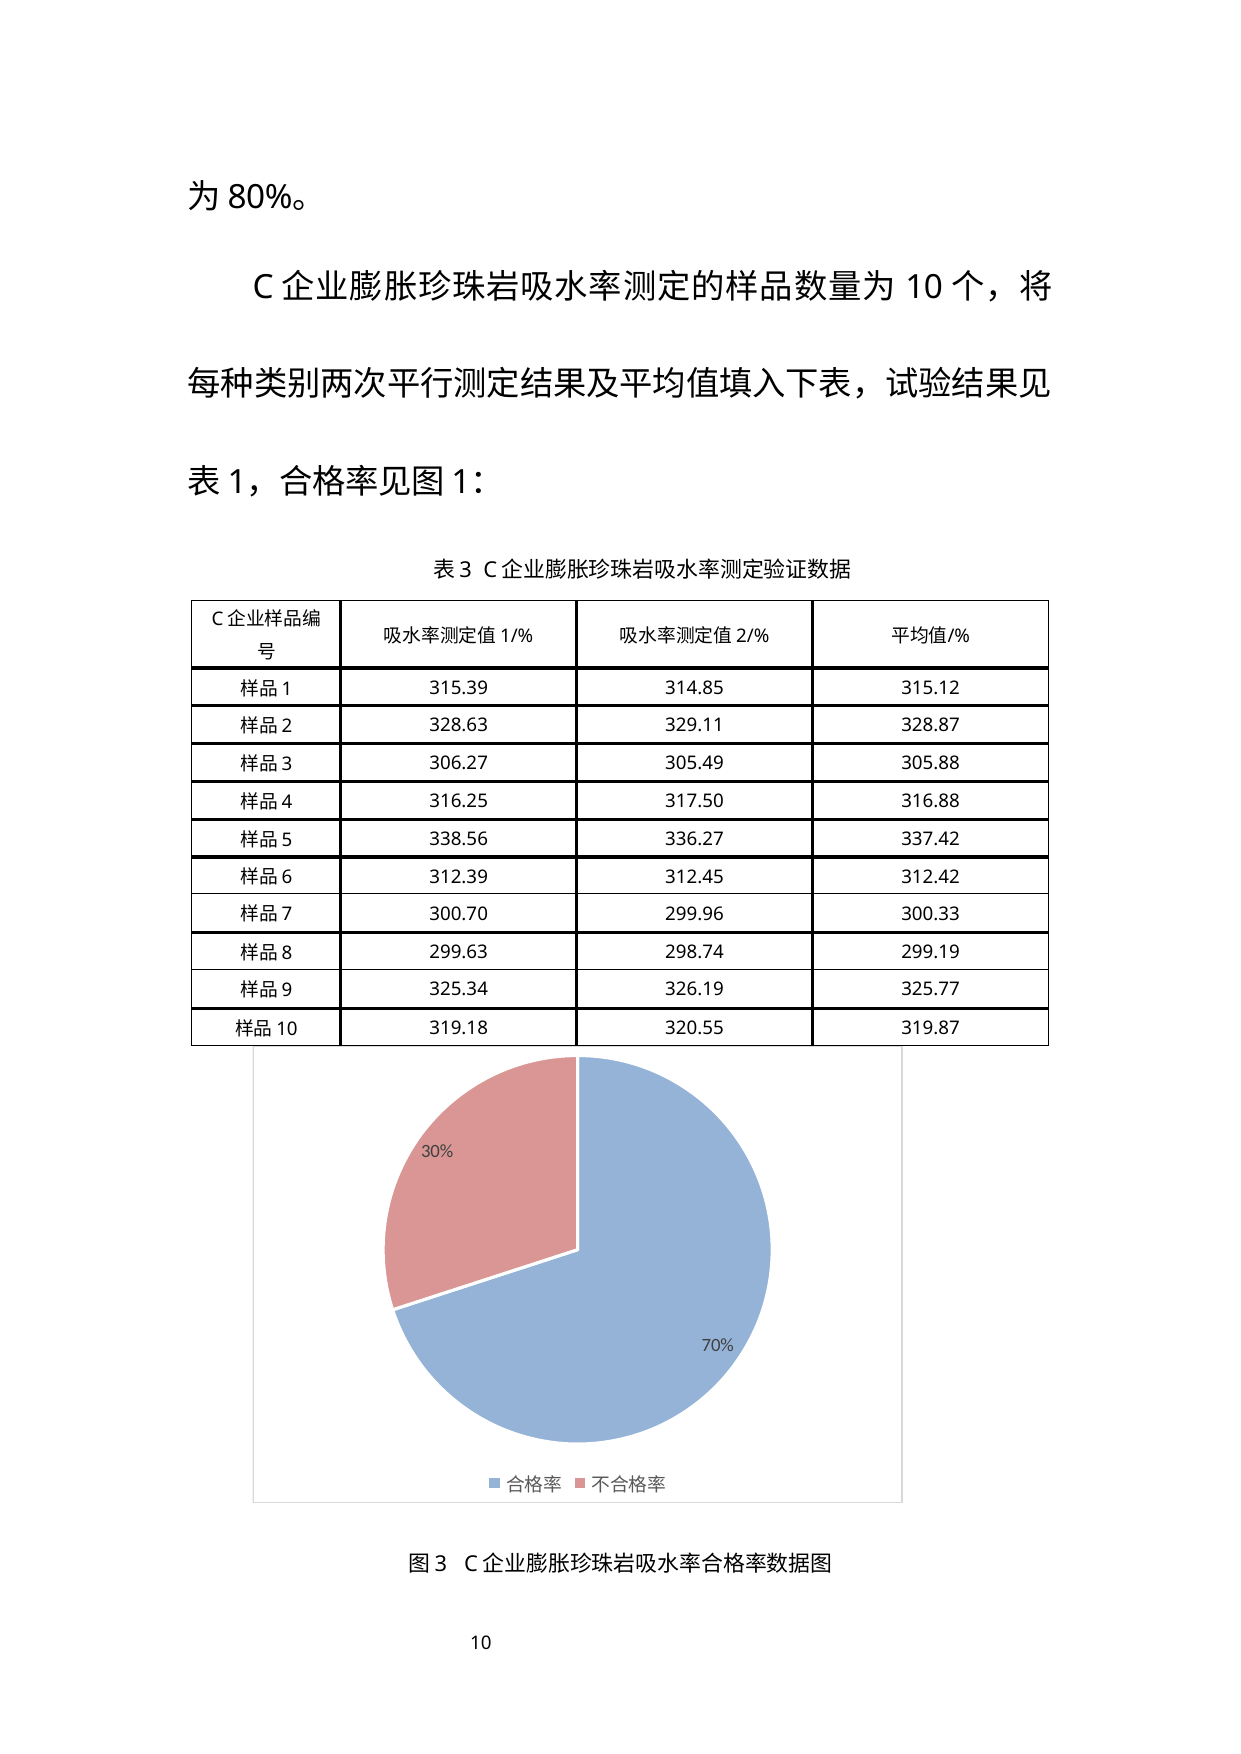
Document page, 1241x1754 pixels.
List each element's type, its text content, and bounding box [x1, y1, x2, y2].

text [187, 162, 1053, 227]
table_header 平均值/% [814, 601, 1048, 666]
table_cell 样品1 [192, 670, 339, 704]
table_cell 样品7 [192, 894, 339, 931]
table_cell 328.87 [814, 707, 1048, 742]
table_cell 319.87 [814, 1010, 1048, 1044]
table_cell 315.12 [814, 670, 1048, 704]
table_cell 316.25 [342, 783, 575, 818]
table_cell 样品5 [192, 821, 339, 855]
table_header 吸水率测定值2/% [578, 601, 811, 666]
table_cell 样品3 [192, 745, 339, 780]
table_cell 样品10 [192, 1010, 339, 1044]
table_cell 317.50 [578, 783, 811, 818]
table_cell 299.63 [342, 934, 575, 969]
table_header 吸水率测定值1/% [342, 601, 575, 666]
table_cell 299.96 [578, 894, 811, 931]
table_cell 305.49 [578, 745, 811, 780]
table_cell 306.27 [342, 745, 575, 780]
table_cell 样品8 [192, 934, 339, 969]
table_cell 样品2 [192, 707, 339, 742]
table_cell 325.34 [342, 970, 575, 1007]
table_cell 328.63 [342, 707, 575, 742]
table_cell 319.18 [342, 1010, 575, 1044]
table_cell 样品6 [192, 859, 339, 893]
table_cell 337.42 [814, 821, 1048, 855]
table_cell 样品9 [192, 970, 339, 1007]
table_cell 315.39 [342, 670, 575, 704]
table_cell 样品4 [192, 783, 339, 818]
table_cell 298.74 [578, 934, 811, 969]
subtitle C企业膨胀珍珠岩吸水率测定的样品数量为10个，将每种类别两次平行测定结果及平均值填入下表，试验结果见表1，合格率见图1： [187, 251, 1053, 511]
table_cell 312.45 [578, 859, 811, 893]
table_header C企业样品编号 [192, 601, 339, 666]
table_cell 312.42 [814, 859, 1048, 893]
table_cell 305.88 [814, 745, 1048, 780]
table_cell 316.88 [814, 783, 1048, 818]
table_cell 300.33 [814, 894, 1048, 931]
subtitle 图3 C企业膨胀珍珠岩吸水率合格率数据图 [187, 1546, 1053, 1578]
subtitle 表3 C企业膨胀珍珠岩吸水率测定验证数据 [187, 552, 1053, 584]
table_cell 326.19 [578, 970, 811, 1007]
table_cell 325.77 [814, 970, 1048, 1007]
table_cell 312.39 [342, 859, 575, 893]
table_cell 314.85 [578, 670, 811, 704]
table_cell 336.27 [578, 821, 811, 855]
table_cell 320.55 [578, 1010, 811, 1044]
table_cell 300.70 [342, 894, 575, 931]
table_cell 338.56 [342, 821, 575, 855]
table_cell 329.11 [578, 707, 811, 742]
table_cell 299.19 [814, 934, 1048, 969]
